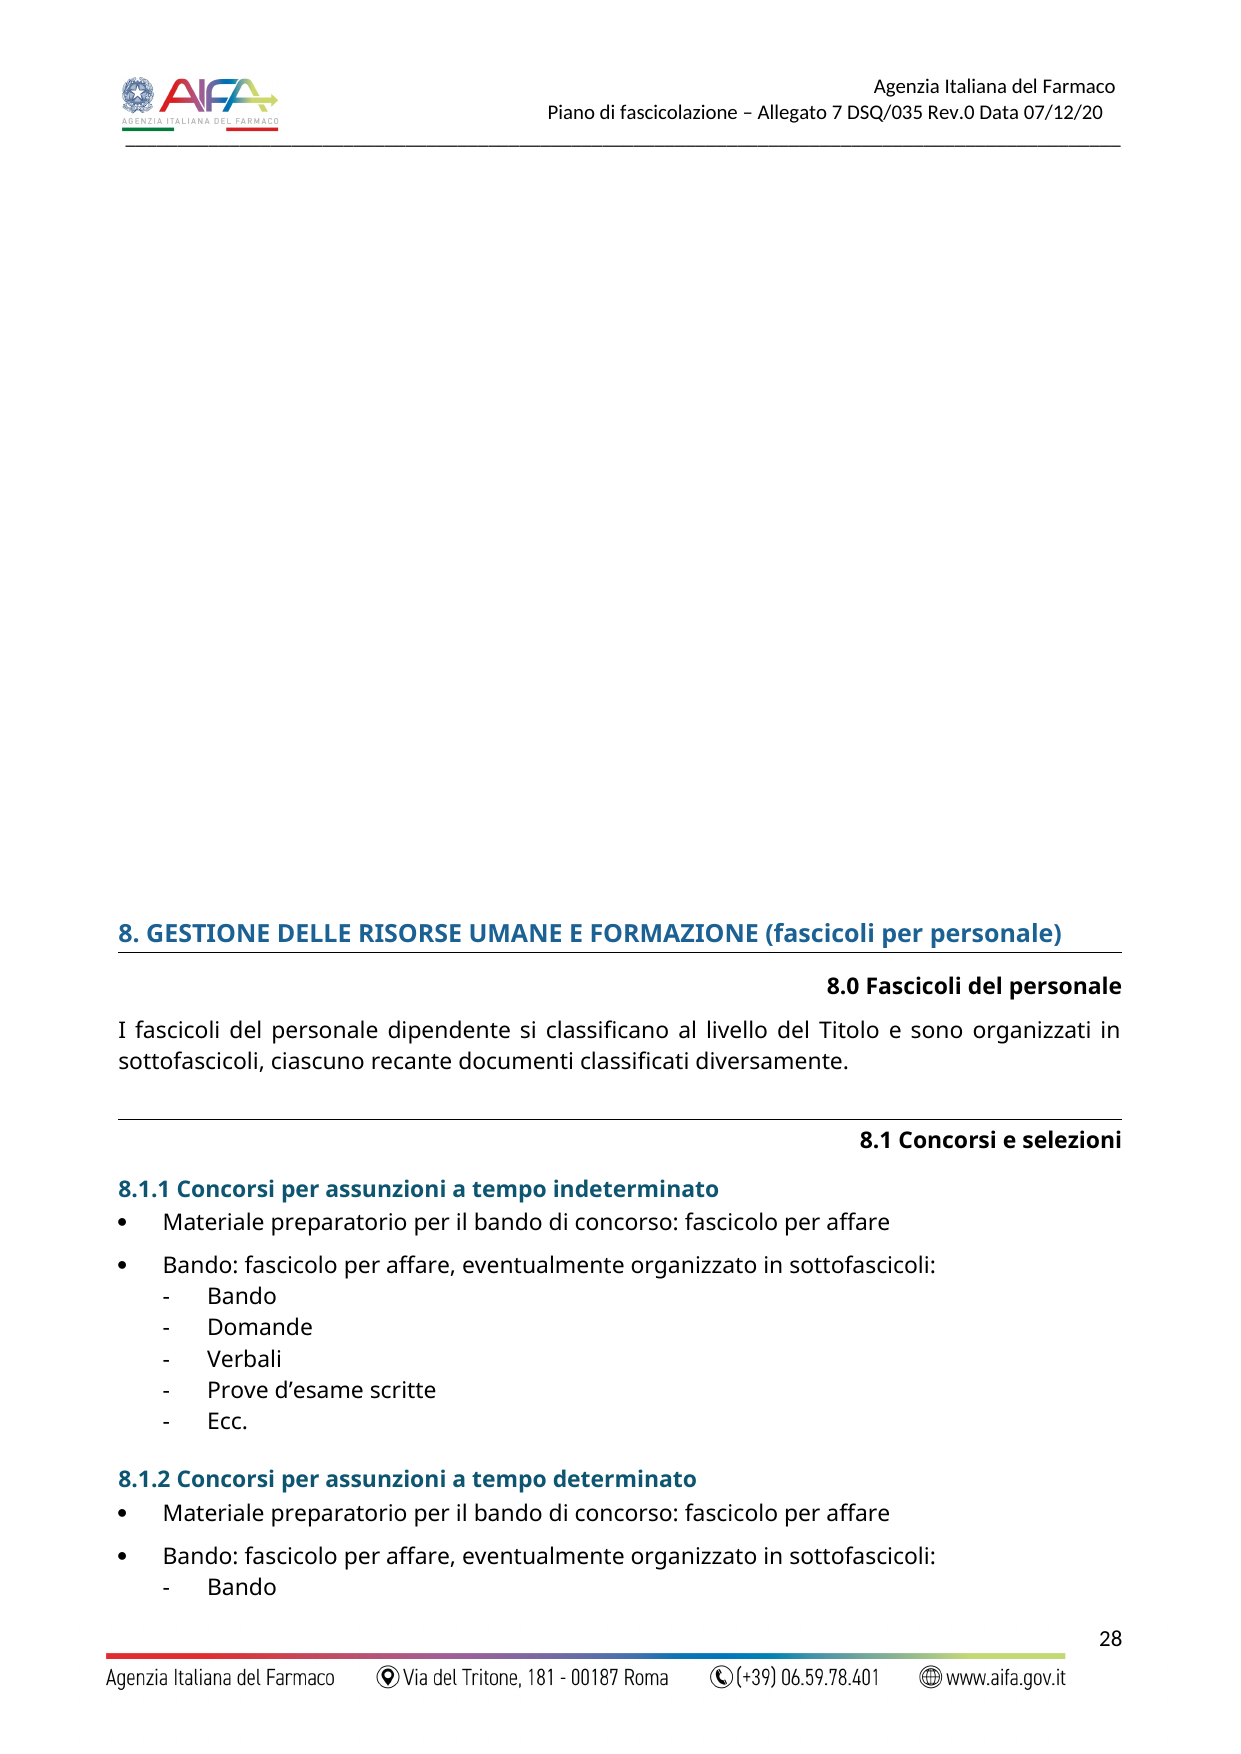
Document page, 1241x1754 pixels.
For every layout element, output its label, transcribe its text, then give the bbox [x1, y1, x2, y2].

subtitle 8.0 Fascicoli del personale [118, 970, 1122, 1001]
list Domande [162, 1311, 1122, 1343]
list Bando [162, 1571, 1122, 1602]
list Bando: fascicolo per affare, eventualmente organizzato in sottofascicoli: [118, 1539, 1122, 1571]
text I fascicoli del personale dipendente si classificano al livello del Titolo e sono organizzati in sottofascicoli, ciascuno recante documenti classificati diversamente. [118, 1014, 1122, 1076]
list Bando: fascicolo per affare, eventualmente organizzato in sottofascicoli: [118, 1249, 1122, 1280]
subtitle 8.1.1 Concorsi per assunzioni a tempo indeterminato [118, 1172, 1122, 1204]
list Ecc. [162, 1405, 1122, 1436]
list Materiale preparatorio per il bando di concorso: fascicolo per affare [118, 1206, 1122, 1237]
subtitle 8. GESTIONE DELLE RISORSE UMANE E FORMAZIONE (fascicoli per personale) [118, 916, 1122, 952]
picture [118, 73, 282, 135]
list Bando [162, 1280, 1122, 1311]
subtitle 8.1 Concorsi e selezioni [118, 1124, 1122, 1156]
list Prove d’esame scritte [162, 1374, 1122, 1405]
picture [0, 1622, 1178, 1746]
list Verbali [162, 1343, 1122, 1374]
list Materiale preparatorio per il bando di concorso: fascicolo per affare [118, 1497, 1122, 1528]
subtitle 8.1.2 Concorsi per assunzioni a tempo determinato [118, 1463, 1122, 1494]
